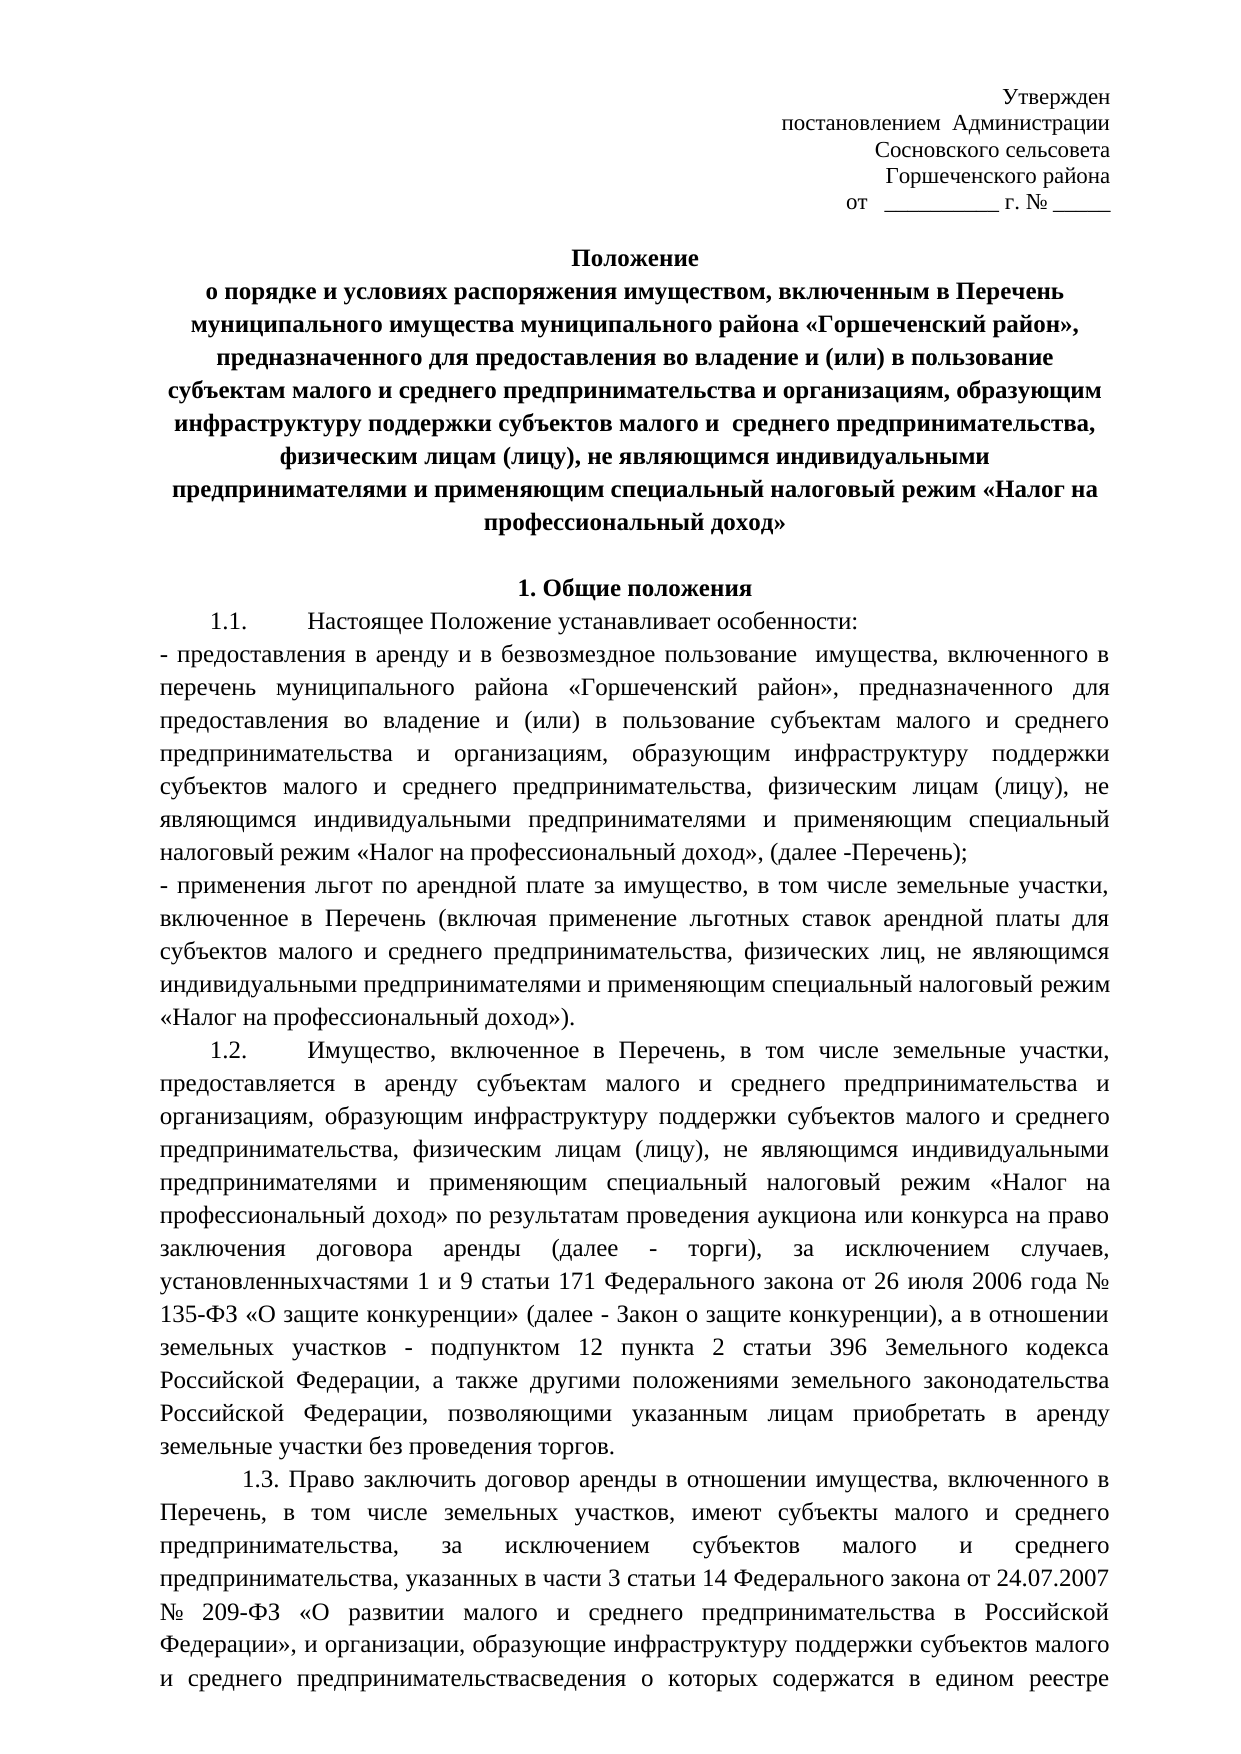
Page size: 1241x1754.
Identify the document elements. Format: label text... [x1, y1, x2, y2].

text - предоставления в аренду и в безвозмездное пользование имущества, включенного в перечень муниципального района «Горшеченский район», предназначенного для предоставления во владение и (или) в пользование субъектам малого и среднего предпринимательства и организациям, образующим инфраструктуру поддержки субъектов малого и среднего предпринимательства, физическим лицам (лицу), не являющимся индивидуальными предпринимателями и применяющим специальный налоговый режим «Налог на профессиональный доход», (далее -Перечень); [159, 639, 1110, 866]
text Положение [159, 243, 1110, 271]
text постановлением Администрации [159, 109, 1110, 136]
text о порядке и условиях распоряжения имуществом, включенным в Перечень муниципального имущества муниципального района «Горшеченский район», предназначенного для предоставления во владение и (или) в пользование субъектам малого и среднего предпринимательства и организациям, образующим инфраструктуру поддержки субъектов малого и среднего предпринимательства, физическим лицам (лицу), не являющимся индивидуальными предпринимателями и применяющим специальный налоговый режим «Налог на профессиональный доход» [159, 276, 1110, 536]
text 1.1. Настоящее Положение устанавливает особенности: [159, 606, 1110, 635]
text 1.2. Имущество, включенное в Перечень, в том числе земельные участки, предоставляется в аренду субъектам малого и среднего предпринимательства и организациям, образующим инфраструктуру поддержки субъектов малого и среднего предпринимательства, физическим лицам (лицу), не являющимся индивидуальными предпринимателями и применяющим специальный налоговый режим «Налог на профессиональный доход» по результатам проведения аукциона или конкурса на право заключения договора аренды (далее - торги), за исключением случаев, установленныхчастями 1 и 9 статьи 171 Федерального закона от 26 июля 2006 года № 135-ФЗ «О защите конкуренции» (далее - Закон о защите конкуренции), а в отношении земельных участков - подпунктом 12 пункта 2 статьи 396 Земельного кодекса Российской Федерации, а также другими положениями земельного законодательства Российской Федерации, позволяющими указанным лицам приобретать в аренду земельные участки без проведения торгов. [159, 1035, 1110, 1460]
text Утвержден [159, 83, 1110, 109]
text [159, 1464, 1110, 1691]
text 1. Общие положения [159, 573, 1110, 602]
text от __________ г. № _____ [159, 188, 1110, 215]
text Сосновского сельсовета [159, 136, 1110, 162]
text Горшеченского района [159, 162, 1110, 188]
text - применения льгот по арендной плате за имущество, в том числе земельные участки, включенное в Перечень (включая применение льготных ставок арендной платы для субъектов малого и среднего предпринимательства, физических лиц, не являющимся индивидуальными предпринимателями и применяющим специальный налоговый режим «Налог на профессиональный доход»). [159, 870, 1110, 1031]
